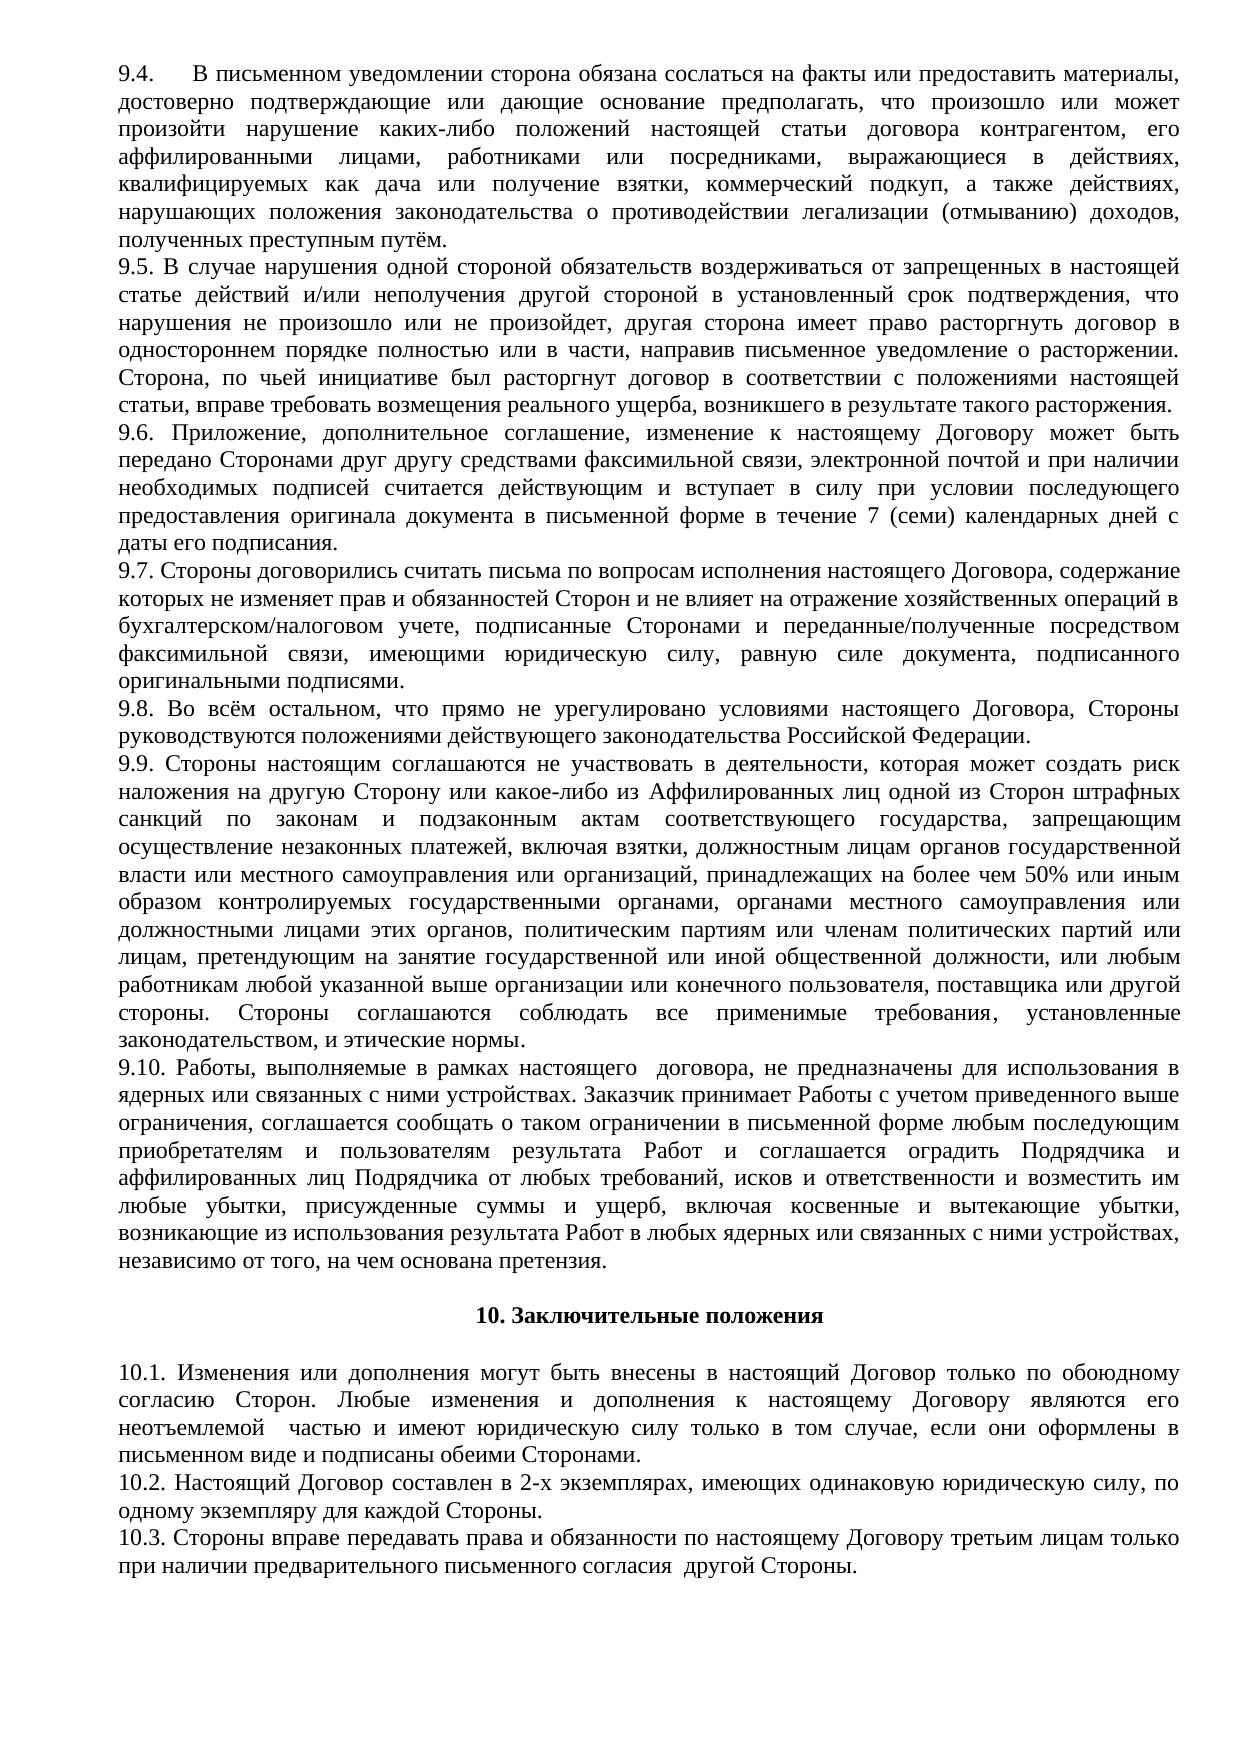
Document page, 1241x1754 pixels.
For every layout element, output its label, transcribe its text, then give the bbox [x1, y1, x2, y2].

text 10.3. Стороны вправе передавать права и обязанности по настоящему Договору третьим лицам только при наличии предварительного письменного согласия другой Стороны. [118, 1523, 1181, 1578]
subtitle 10. Заключительные положения [118, 1301, 1181, 1329]
text 9.9. Стороны настоящим соглашаются не участвовать в деятельности, которая может создать риск наложения на другую Сторону или какое-либо из Аффилированных лиц одной из Сторон штрафных санкций по законам и подзаконным актам соответствующего государства, запрещающим осуществление незаконных платежей, включая взятки, должностным лицам органов государственной власти или местного самоуправления или организаций, принадлежащих на более чем 50% или иным образом контролируемых государственными органами, органами местного самоуправления или должностными лицами этих органов, политическим партиям или членам политических партий или лицам, претендующим на занятие государственной или иной общественной должности, или любым работникам любой указанной выше организации или конечного пользователя, поставщика или другой стороны. Стороны соглашаются соблюдать все применимые требования, установленные законодательством, и этические нормы. [118, 749, 1181, 1053]
text 9.4. В письменном уведомлении сторона обязана сослаться на факты или предоставить материалы, достоверно подтверждающие или дающие основание предполагать, что произошло или может произойти нарушение каких-либо положений настоящей статьи договора контрагентом, его аффилированными лицами, работниками или посредниками, выражающиеся в действиях, квалифицируемых как дача или получение взятки, коммерческий подкуп, а также действиях, нарушающих положения законодательства о противодействии легализации (отмыванию) доходов, полученных преступным путём. [118, 59, 1181, 252]
text 10.2. Настоящий Договор составлен в 2-х экземплярах, имеющих одинаковую юридическую силу, по одному экземпляру для каждой Стороны. [118, 1468, 1181, 1523]
text 10.1. Изменения или дополнения могут быть внесены в настоящий Договор только по обоюдному согласию Сторон. Любые изменения и дополнения к настоящему Договору являются его неотъемлемой частью и имеют юридическую силу только в том случае, если они оформлены в письменном виде и подписаны обеими Сторонами. [118, 1358, 1181, 1468]
text 9.7. Стороны договорились считать письма по вопросам исполнения настоящего Договора, содержание которых не изменяет прав и обязанностей Сторон и не влияет на отражение хозяйственных операций в бухгалтерском/налоговом учете, подписанные Сторонами и переданные/полученные посредством факсимильной связи, имеющими юридическую силу, равную силе документа, подписанного оригинальными подписями. [118, 556, 1181, 694]
text 9.10. Работы, выполняемые в рамках настоящего договора, не предназначены для использования в ядерных или связанных с ними устройствах. Заказчик принимает Работы с учетом приведенного выше ограничения, соглашается сообщать о таком ограничении в письменной форме любым последующим приобретателям и пользователям результата Работ и соглашается оградить Подрядчика и аффилированных лиц Подрядчика от любых требований, исков и ответственности и возместить им любые убытки, присужденные суммы и ущерб, включая косвенные и вытекающие убытки, возникающие из использования результата Работ в любых ядерных или связанных с ними устройствах, независимо от того, на чем основана претензия. [118, 1053, 1181, 1274]
text 9.5. В случае нарушения одной стороной обязательств воздерживаться от запрещенных в настоящей статье действий и/или неполучения другой стороной в установленный срок подтверждения, что нарушения не произошло или не произойдет, другая сторона имеет право расторгнуть договор в одностороннем порядке полностью или в части, направив письменное уведомление о расторжении. Сторона, по чьей инициативе был расторгнут договор в соответствии с положениями настоящей статьи, вправе требовать возмещения реального ущерба, возникшего в результате такого расторжения. [118, 252, 1181, 418]
text 9.6. Приложение, дополнительное соглашение, изменение к настоящему Договору может быть передано Сторонами друг другу средствами факсимильной связи, электронной почтой и при наличии необходимых подписей считается действующим и вступает в силу при условии последующего предоставления оригинала документа в письменной форме в течение 7 (семи) календарных дней с даты его подписания. [118, 418, 1181, 556]
text 9.8. Во всём остальном, что прямо не урегулировано условиями настоящего Договора, Стороны руководствуются положениями действующего законодательства Российской Федерации. [118, 694, 1181, 749]
